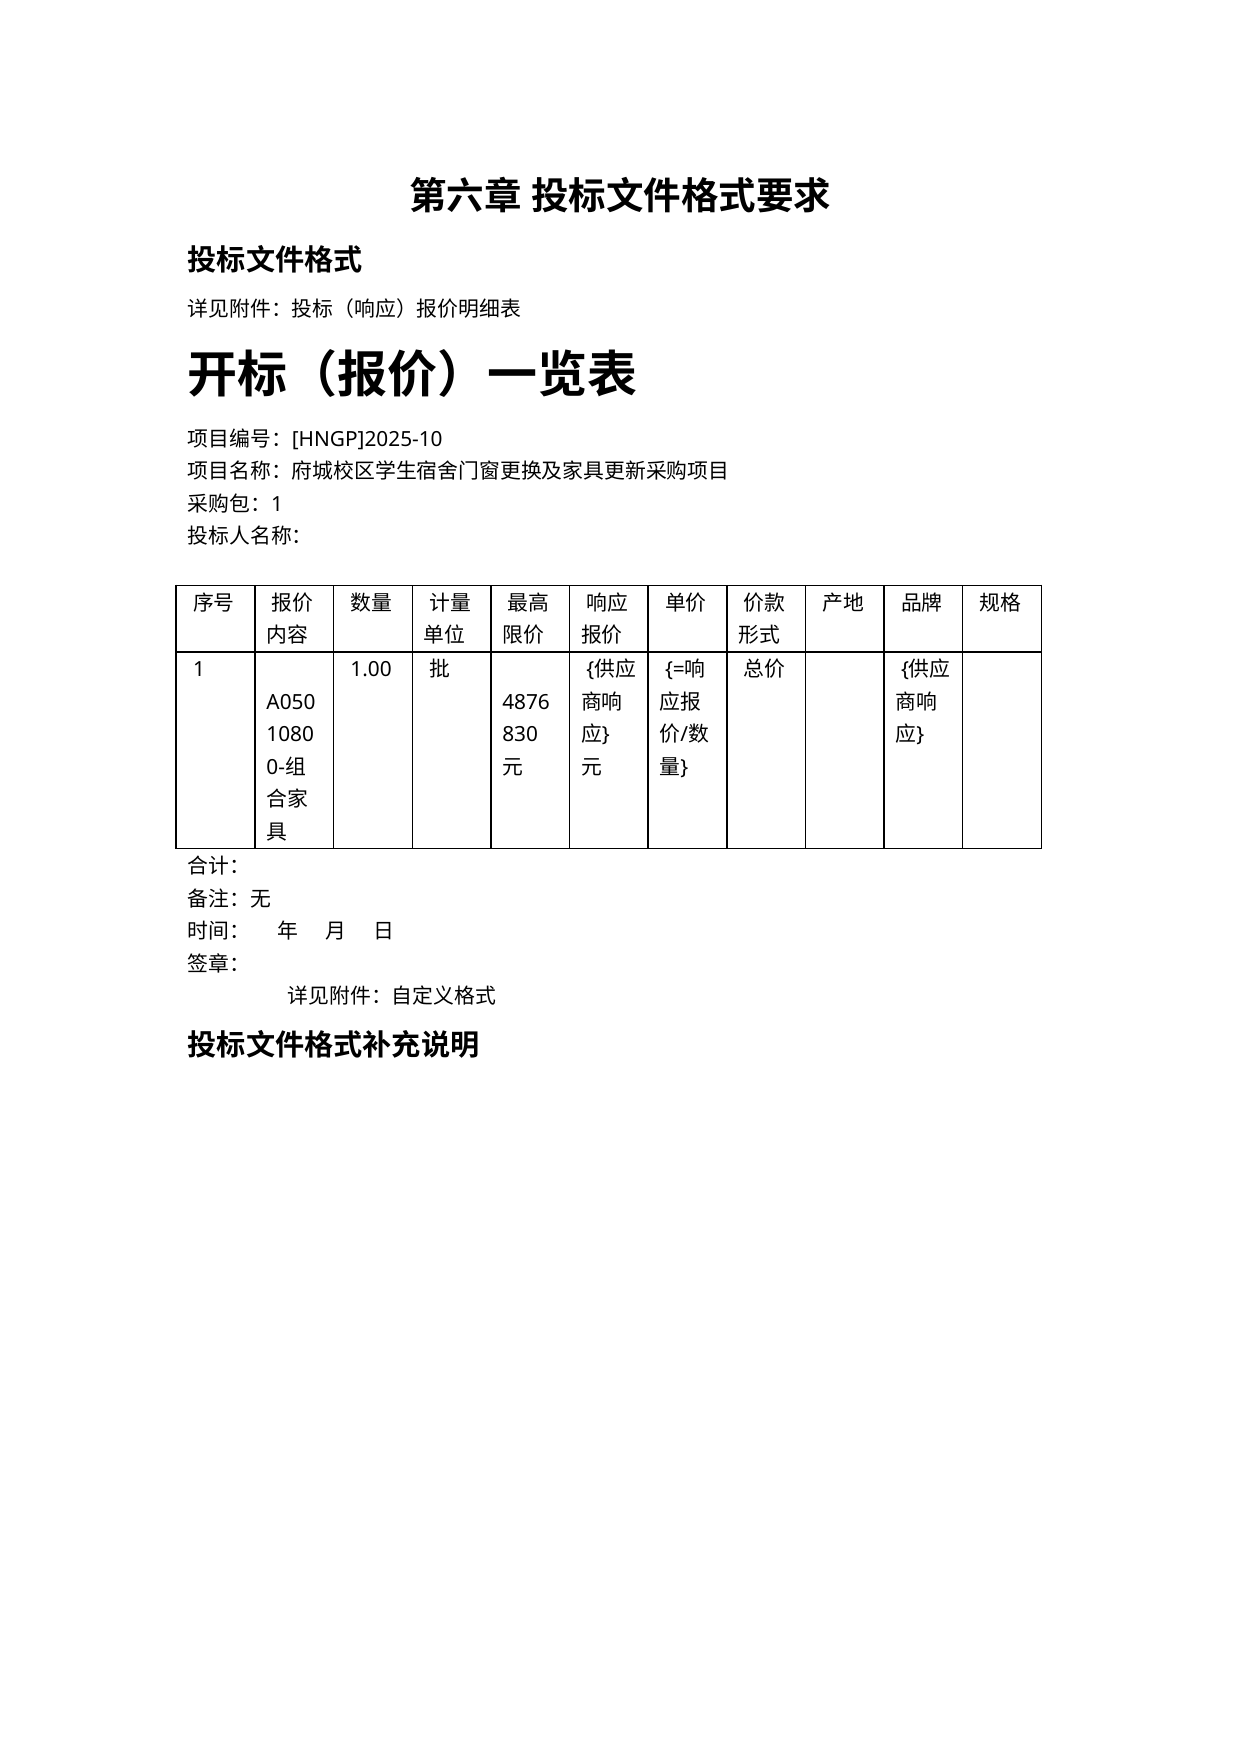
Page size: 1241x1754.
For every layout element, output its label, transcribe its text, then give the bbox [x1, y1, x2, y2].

text 投标文件格式 [187, 227, 1053, 292]
text 投标文件格式补充说明 [187, 1012, 1053, 1077]
table_header 响应报价 [570, 586, 647, 651]
text 备注：无 [187, 882, 1053, 914]
table_header 计量单位 [413, 586, 490, 651]
table_header 产地 [806, 586, 883, 651]
table_cell {供应商响应} [885, 653, 962, 848]
table_cell 1 [177, 653, 254, 848]
text 签章： [187, 947, 1053, 979]
table_header 序号 [177, 586, 254, 651]
text 合计： [187, 849, 1053, 882]
table_header 单价 [649, 586, 726, 651]
text 详见附件：自定义格式 [187, 979, 1053, 1012]
table_cell [963, 653, 1041, 848]
table_header 最高限价 [492, 586, 569, 651]
table_cell [806, 653, 883, 848]
table_header 品牌 [885, 586, 962, 651]
text 投标人名称： [187, 519, 1053, 552]
table_header 数量 [334, 586, 412, 651]
text 采购包：1 [187, 487, 1053, 519]
table_cell {=响应报价/数量} [649, 653, 726, 848]
table_cell 批 [413, 653, 490, 848]
text 项目名称：府城校区学生宿舍门窗更换及家具更新采购项目 [187, 454, 1053, 487]
text 第六章 投标文件格式要求 [187, 162, 1053, 227]
table_header 报价内容 [256, 586, 333, 651]
table_cell A05010800-组合家具 [256, 653, 333, 848]
table_cell 4876830 元 [492, 653, 569, 848]
table_cell 总价 [728, 653, 805, 848]
text 开标（报价）一览表 [187, 324, 1053, 422]
text 详见附件：投标（响应）报价明细表 [187, 292, 1053, 324]
table_header 价款形式 [728, 586, 805, 651]
table_cell 1.00 [334, 653, 412, 848]
text 时间： 年 月 日 [187, 914, 1053, 947]
text 项目编号：[HNGP]2025-10 [187, 422, 1053, 454]
table_cell {供应商响应} 元 [570, 653, 647, 848]
table_header 规格 [963, 586, 1041, 651]
